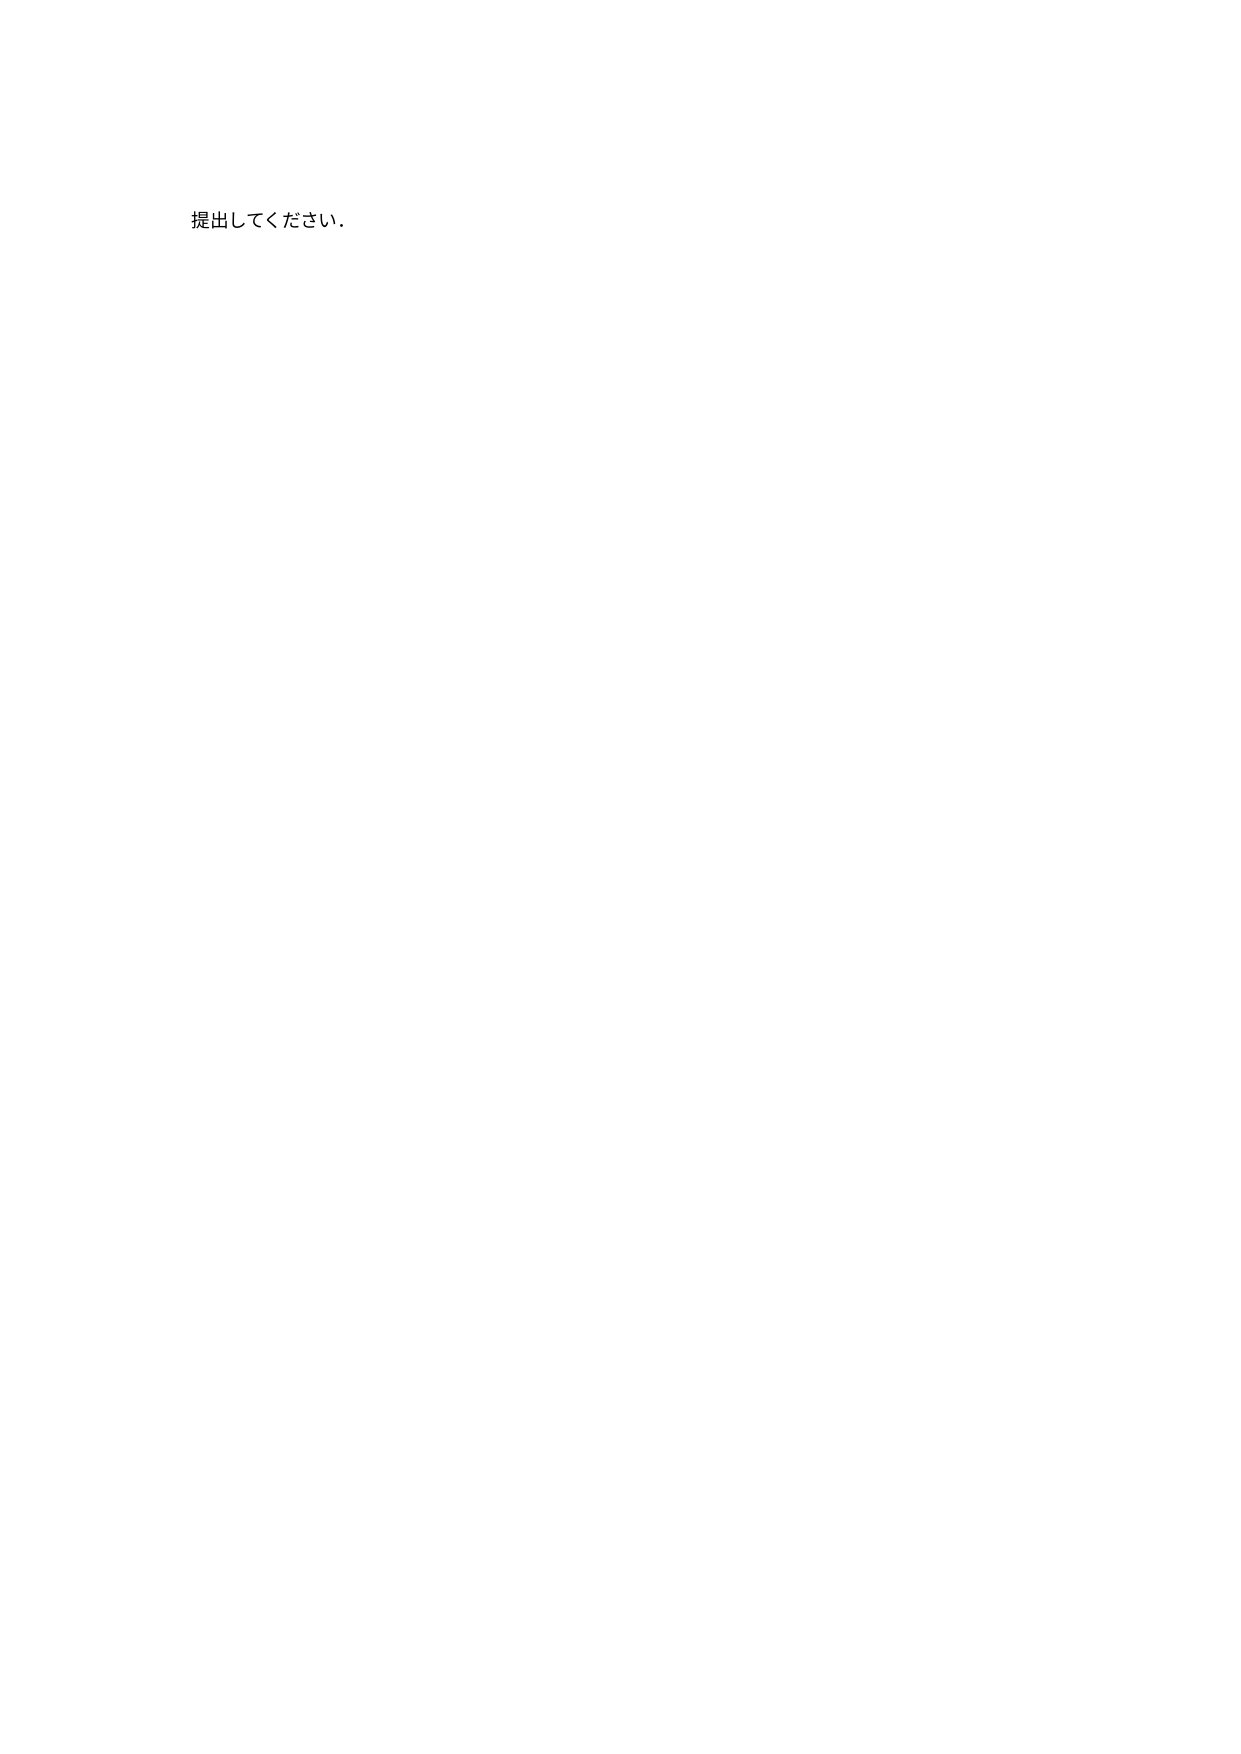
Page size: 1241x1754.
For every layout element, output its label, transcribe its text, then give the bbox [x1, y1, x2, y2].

text 提出してください． [166, 198, 1092, 240]
